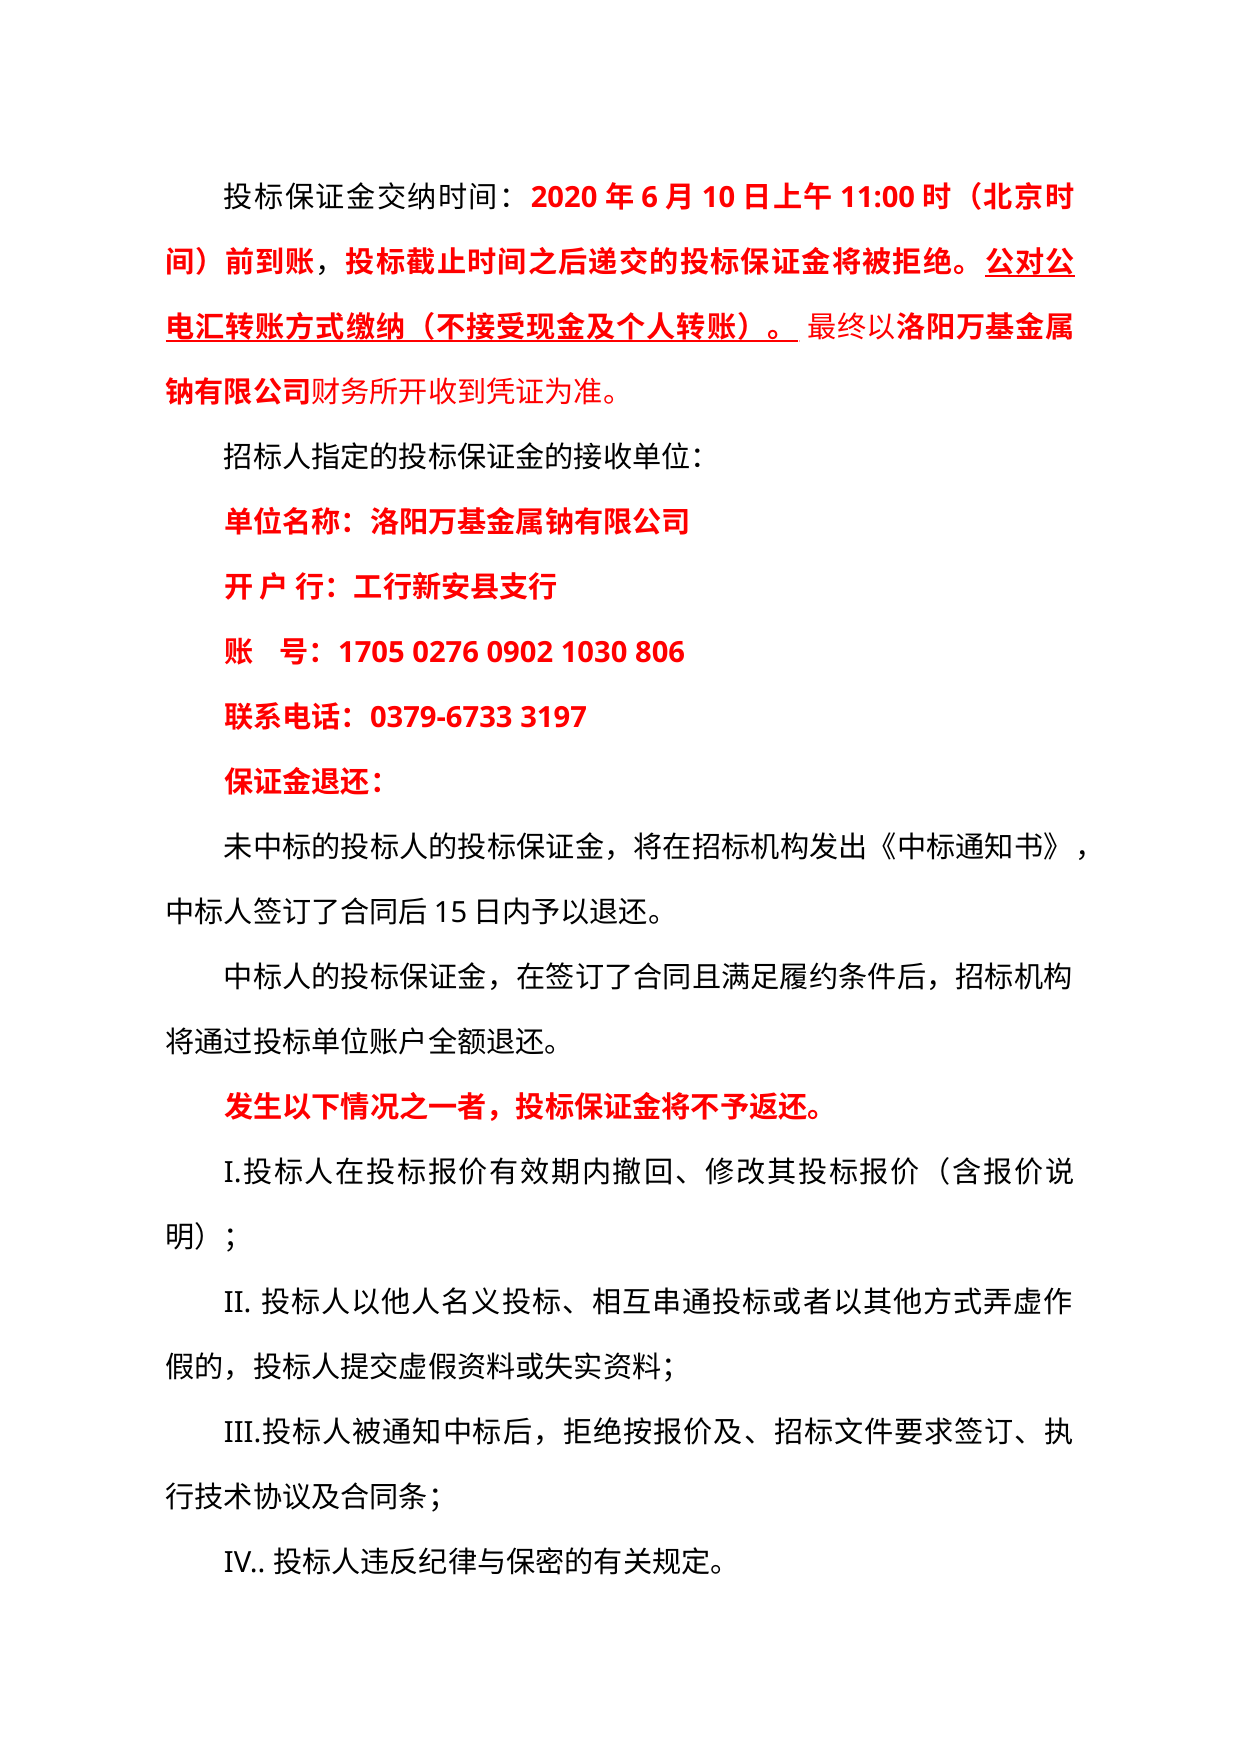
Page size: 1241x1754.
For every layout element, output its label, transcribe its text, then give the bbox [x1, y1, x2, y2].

text 投标保证金交纳时间：2020年6月10日上午11:00时（北京时间）前到账，投标截止时间之后递交的投标保证金将被拒绝。公对公电汇转账方式缴纳（不接受现金及个人转账）。 最终以洛阳万基金属钠有限公司财务所开收到凭证为准。 [165, 162, 1075, 422]
text 保证金退还： [165, 747, 1075, 812]
text 未中标的投标人的投标保证金，将在招标机构发出《中标通知书》，中标人签订了合同后15日内予以退还。 [165, 812, 1075, 942]
text 账 号：1705 0276 0902 1030 806 [165, 617, 1075, 682]
text 开 户 行：工行新安县支行 [165, 552, 1075, 617]
text IV.. 投标人违反纪律与保密的有关规定。 [165, 1527, 1075, 1592]
text 招标人指定的投标保证金的接收单位： [165, 422, 1075, 487]
text 联系电话：0379-6733 3197 [165, 682, 1075, 747]
text III.投标人被通知中标后，拒绝按报价及、招标文件要求签订、执行技术协议及合同条； [165, 1397, 1075, 1527]
text 单位名称：洛阳万基金属钠有限公司 [165, 487, 1075, 552]
text 中标人的投标保证金，在签订了合同且满足履约条件后，招标机构将通过投标单位账户全额退还。 [165, 942, 1075, 1072]
text I.投标人在投标报价有效期内撤回、修改其投标报价（含报价说明）； [165, 1137, 1075, 1267]
text 发生以下情况之一者，投标保证金将不予返还。 [165, 1072, 1075, 1137]
text II. 投标人以他人名义投标、相互串通投标或者以其他方式弄虚作假的，投标人提交虚假资料或失实资料； [165, 1267, 1075, 1397]
